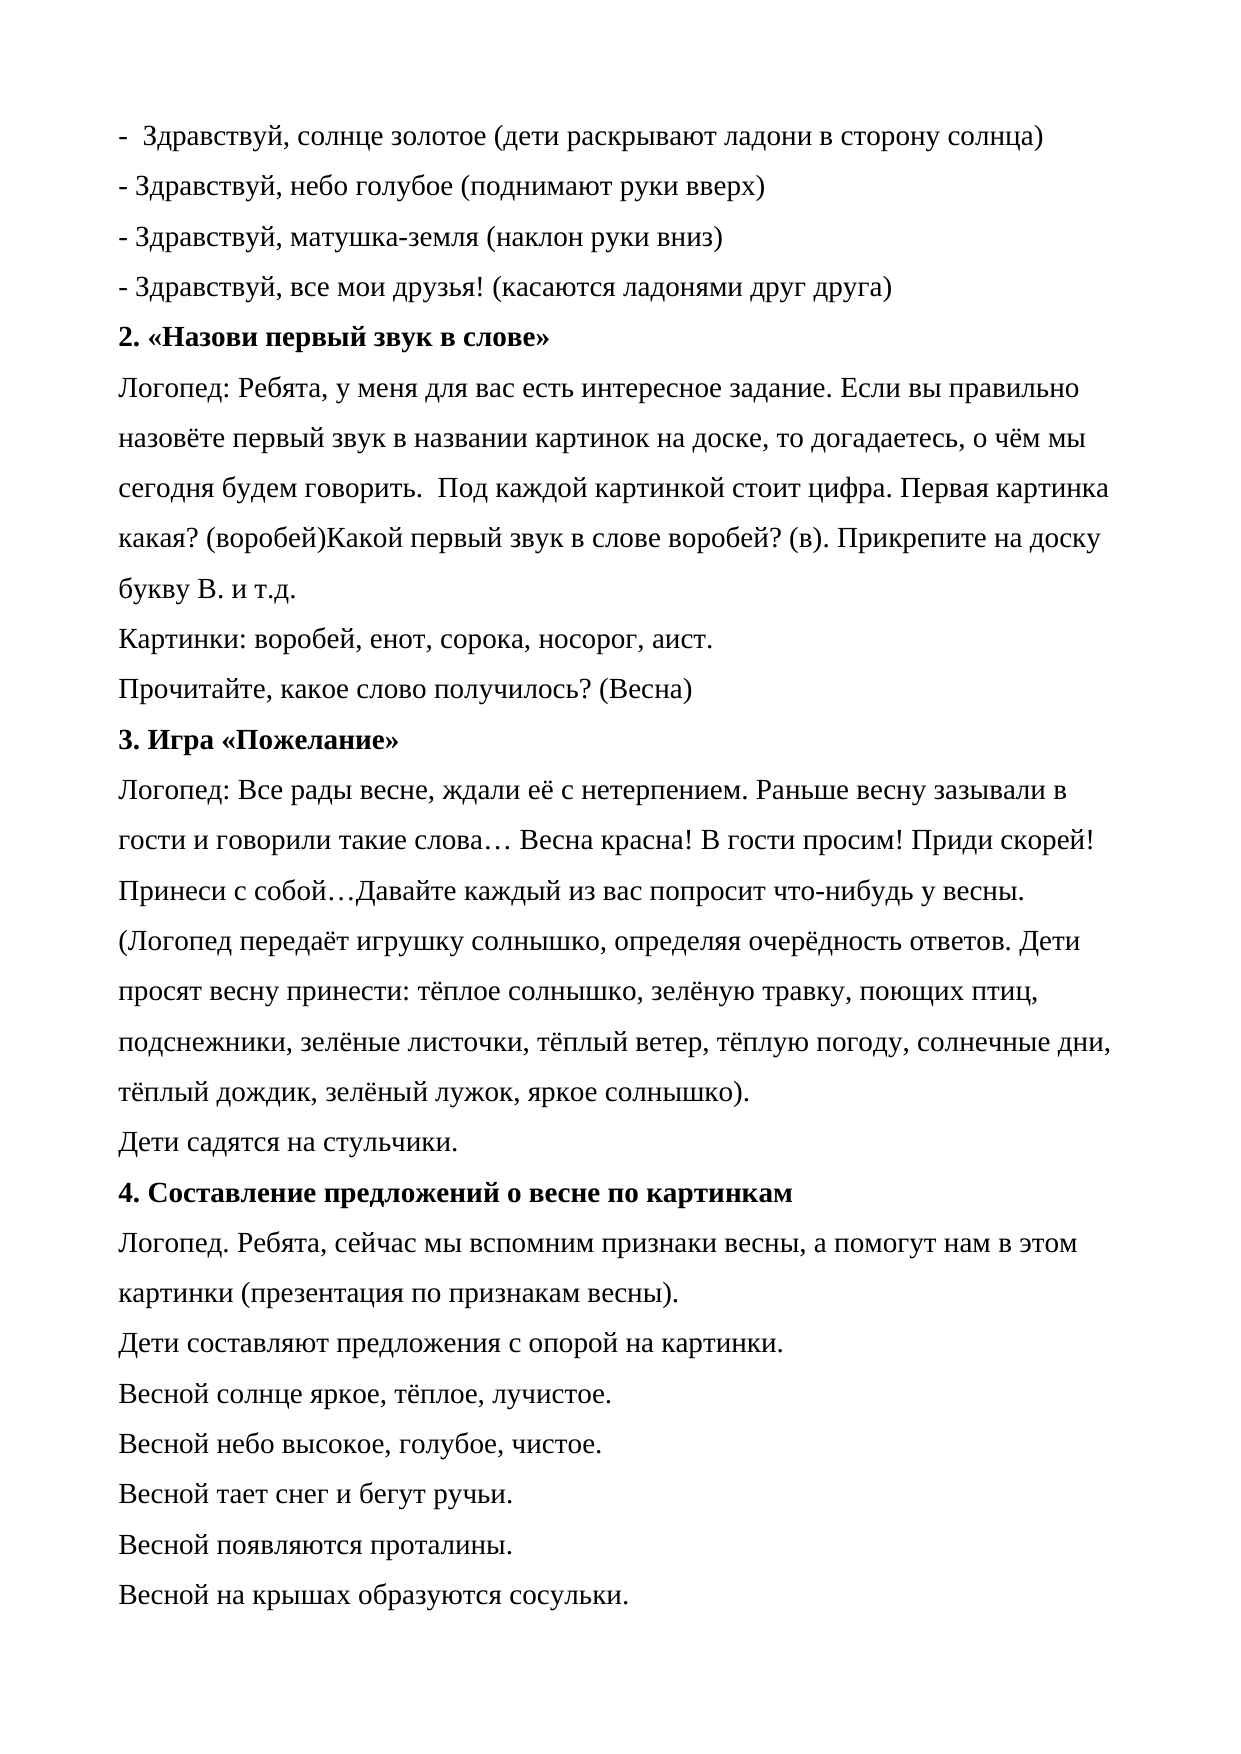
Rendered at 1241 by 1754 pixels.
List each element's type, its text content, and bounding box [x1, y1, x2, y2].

text 3. Игра «Пожелание» [118, 722, 1122, 755]
text Дети составляют предложения с опорой на картинки. [118, 1326, 1122, 1359]
text Дети садятся на стульчики. [118, 1124, 1122, 1158]
text Весной небо высокое, голубое, чистое. [118, 1426, 1122, 1460]
text - Здравствуй, матушка-земля (наклон руки вниз) [118, 219, 1122, 252]
text 4. Составление предложений о весне по картинкам [118, 1175, 1122, 1208]
text Прочитайте, какое слово получилось? (Весна) [118, 672, 1122, 705]
text Логопед: Все рады весне, ждали её с нетерпением. Раньше весну зазывали в гости и говорили такие слова… Весна красна! В гости просим! Приди скорей! Принеси с собой…Давайте каждый из вас попросит что-нибудь у весны. (Логопед передаёт игрушку солнышко, определяя очерёдность ответов. Дети просят весну принести: тёплое солнышко, зелёную травку, поющих птиц, подснежники, зелёные листочки, тёплый ветер, тёплую погоду, солнечные дни, тёплый дождик, зелёный лужок, яркое солнышко). [118, 772, 1122, 1108]
text Весной солнце яркое, тёплое, лучистое. [118, 1376, 1122, 1409]
text Весной тает снег и бегут ручьи. [118, 1477, 1122, 1510]
text Весной появляются проталины. [118, 1527, 1122, 1560]
text Картинки: воробей, енот, сорока, носорог, аист. [118, 621, 1122, 655]
text Логопед: Ребята, у меня для вас есть интересное задание. Если вы правильно назовёте первый звук в названии картинок на доске, то догадаетесь, о чём мы сегодня будем говорить. Под каждой картинкой стоит цифра. Первая картинка какая? (воробей)Какой первый звук в слове воробей? (в). Прикрепите на доску букву В. и т.д. [118, 370, 1122, 604]
text - Здравствуй, все мои друзья! (касаются ладонями друг друга) [118, 269, 1122, 303]
text 2. «Назови первый звук в слове» [118, 319, 1122, 353]
text Весной на крышах образуются сосульки. [118, 1577, 1122, 1611]
text - Здравствуй, солнце золотое (дети раскрывают ладони в сторону солнца) [118, 118, 1122, 152]
text Логопед. Ребята, сейчас мы вспомним признаки весны, а помогут нам в этом картинки (презентация по признакам весны). [118, 1225, 1122, 1309]
text - Здравствуй, небо голубое (поднимают руки вверх) [118, 168, 1122, 202]
